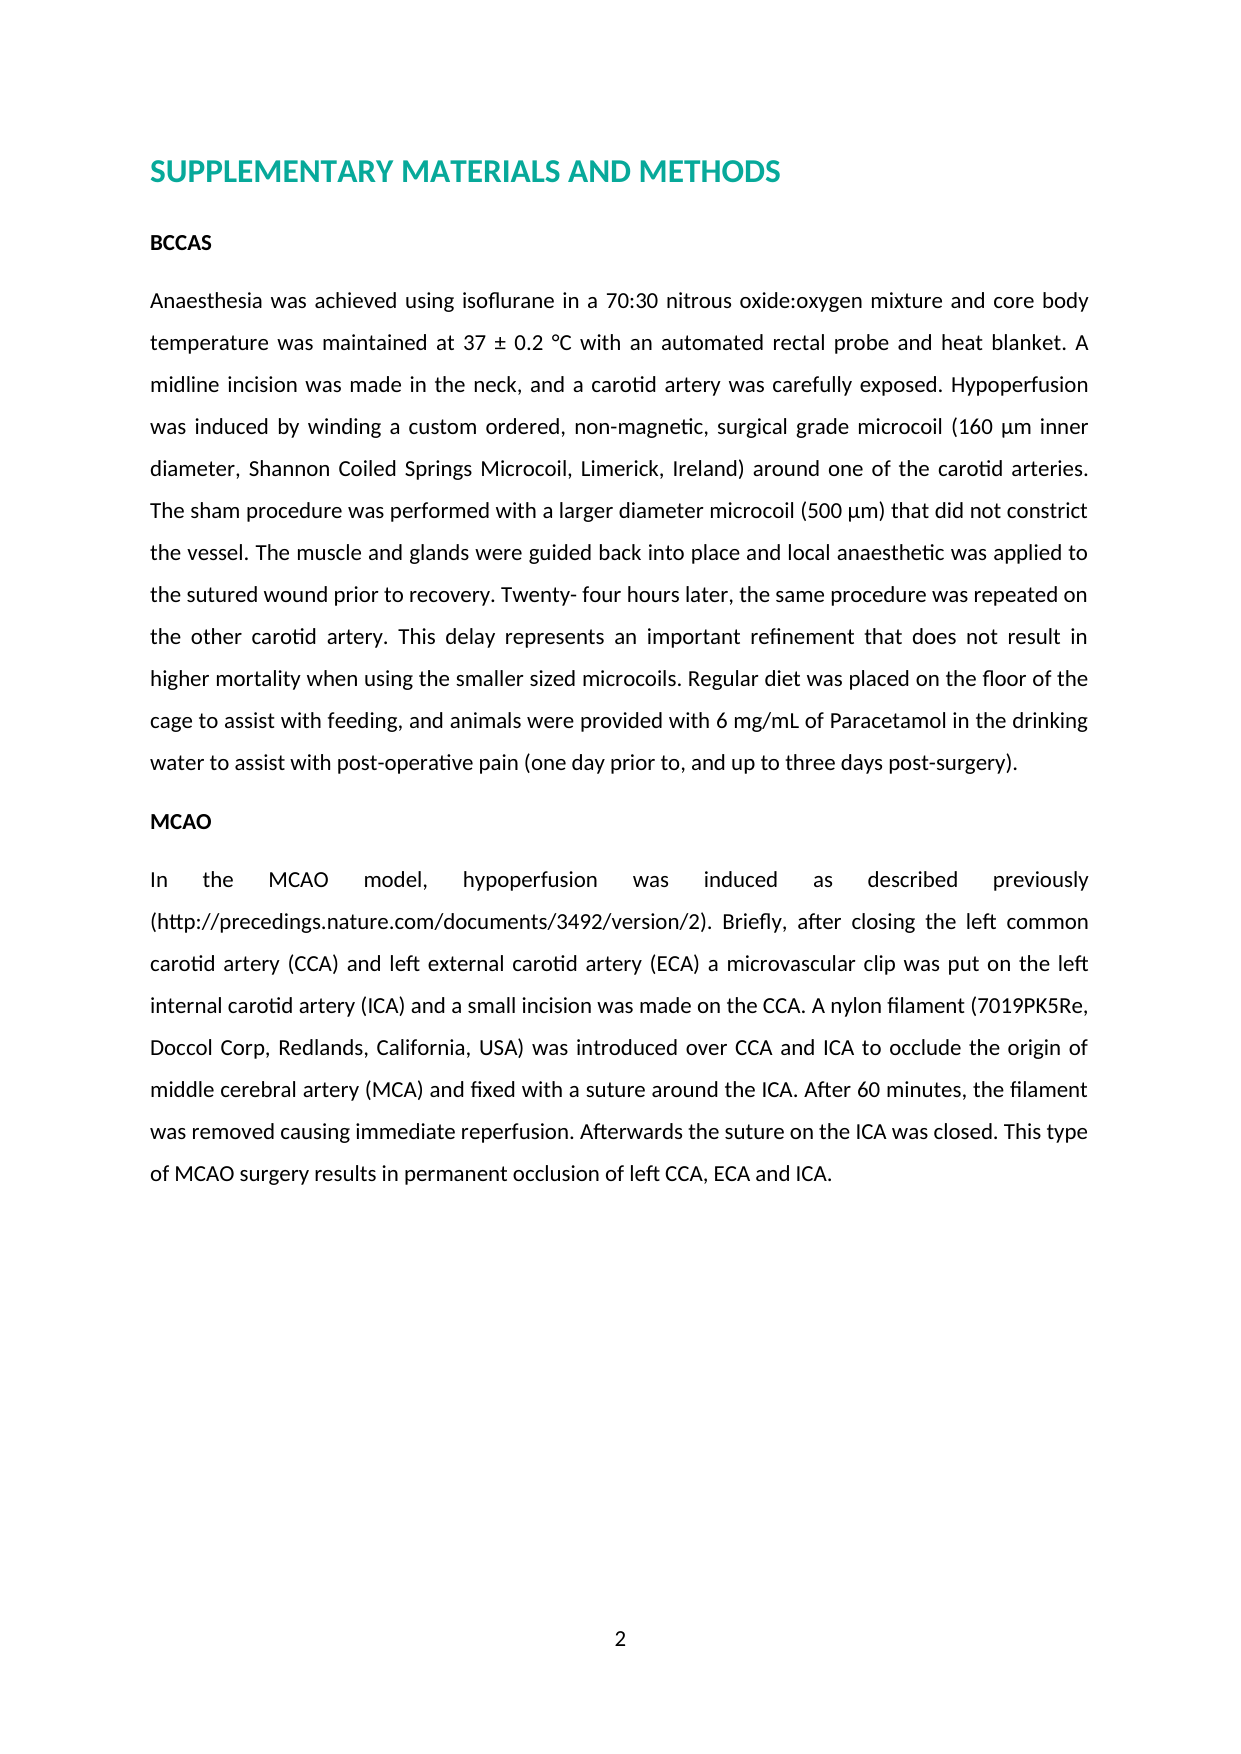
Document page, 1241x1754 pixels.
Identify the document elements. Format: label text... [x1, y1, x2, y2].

text In the MCAO model, hypoperfusion was induced as described previously (http://precedings.nature.com/documents/3492/version/2). Briefly, after closing the left common carotid artery (CCA) and left external carotid artery (ECA) a microvascular clip was put on the left internal carotid artery (ICA) and a small incision was made on the CCA. A nylon filament (7019PK5Re, Doccol Corp, Redlands, California, USA) was introduced over CCA and ICA to occlude the origin of middle cerebral artery (MCA) and fixed with a suture around the ICA. After 60 minutes, the filament was removed causing immediate reperfusion. Afterwards the suture on the ICA was closed. This type of MCAO surgery results in permanent occlusion of left CCA, ECA and ICA. [150, 865, 1090, 1187]
text MCAO [150, 807, 1090, 835]
text SUPPLEMENTARY MATERIALS AND METHODS [150, 150, 1090, 191]
text BCCAS [150, 228, 1090, 256]
text Anaesthesia was achieved using isoflurane in a 70:30 nitrous oxide:oxygen mixture and core body temperature was maintained at 37 ± 0.2 °C with an automated rectal probe and heat blanket. A midline incision was made in the neck, and a carotid artery was carefully exposed. Hypoperfusion was induced by winding a custom ordered, non-magnetic, surgical grade microcoil (160 µm inner diameter, Shannon Coiled Springs Microcoil, Limerick, Ireland) around one of the carotid arteries. The sham procedure was performed with a larger diameter microcoil (500 µm) that did not constrict the vessel. The muscle and glands were guided back into place and local anaesthetic was applied to the sutured wound prior to recovery. Twenty- four hours later, the same procedure was repeated on the other carotid artery. This delay represents an important refinement that does not result in higher mortality when using the smaller sized microcoils. Regular diet was placed on the floor of the cage to assist with feeding, and animals were provided with 6 mg/mL of Paracetamol in the drinking water to assist with post-operative pain (one day prior to, and up to three days post-surgery). [150, 286, 1090, 776]
